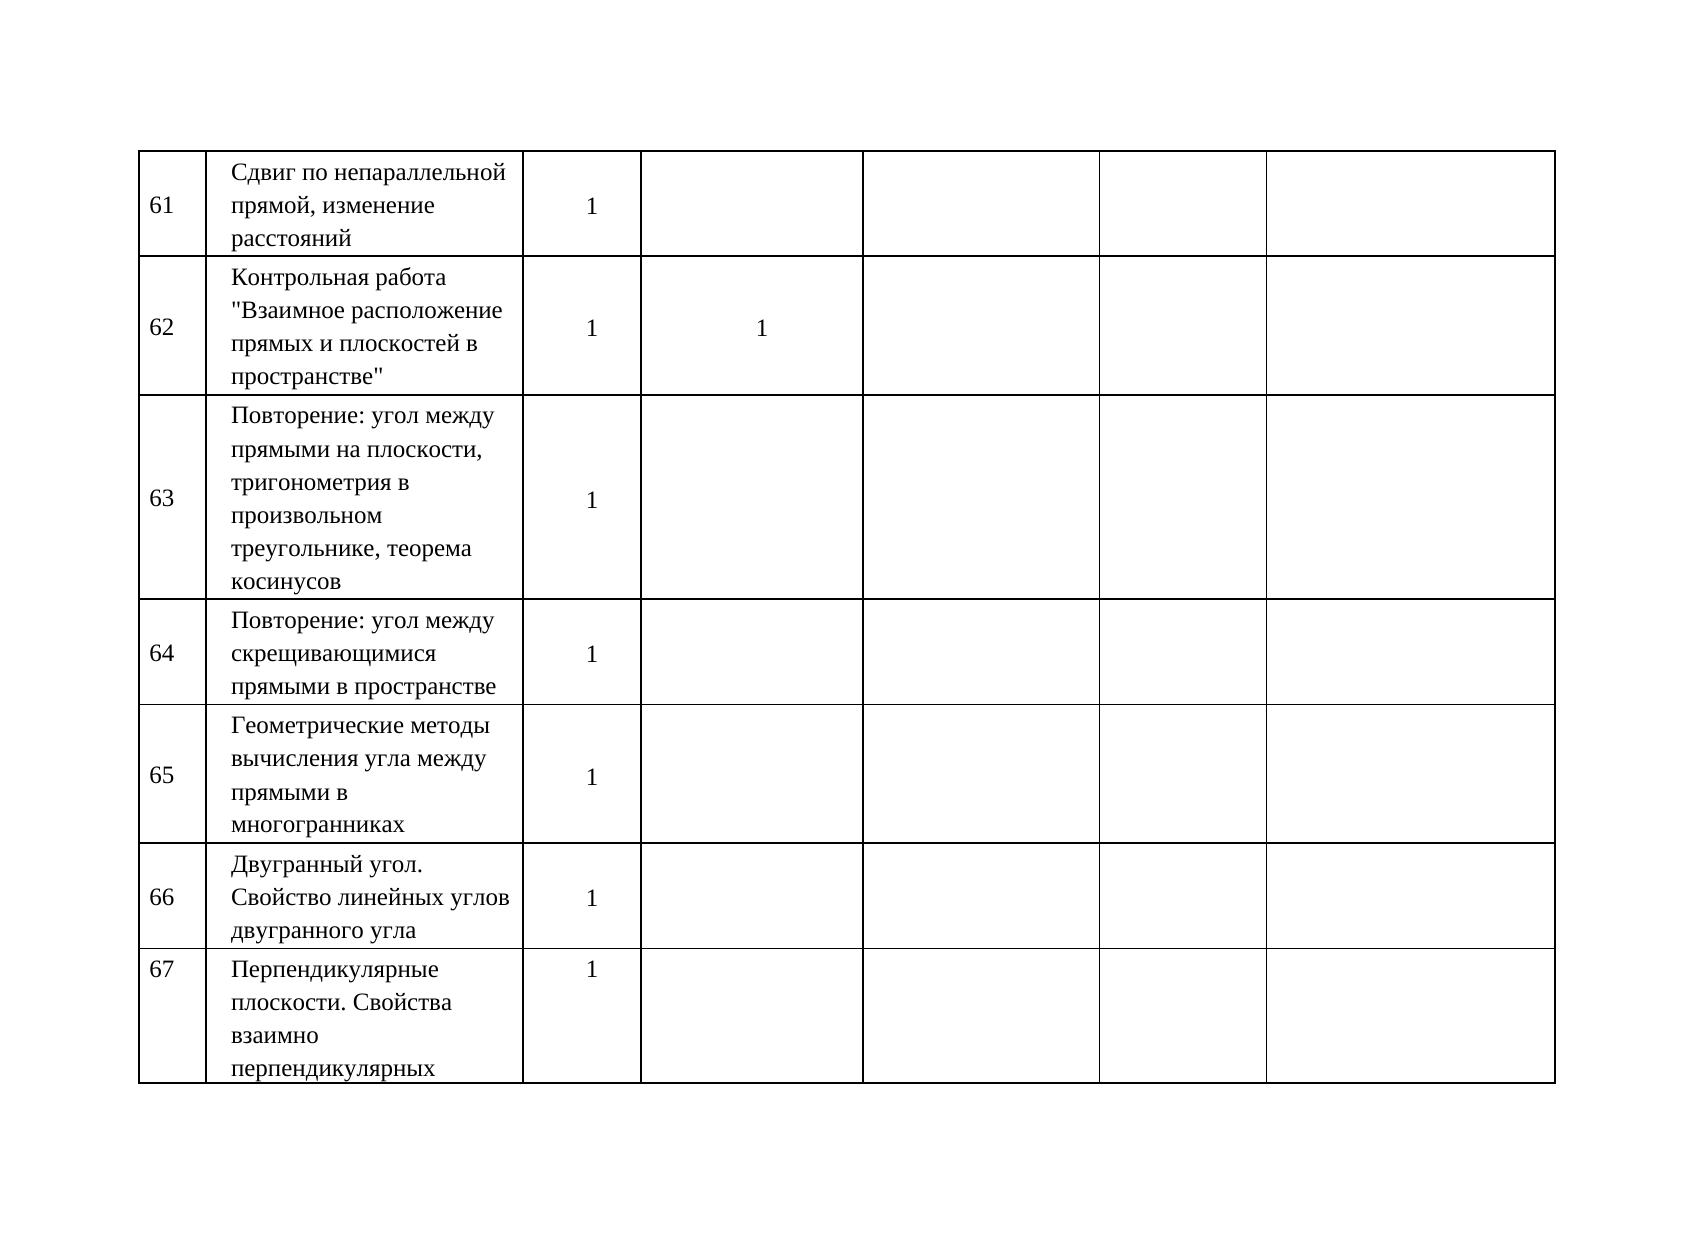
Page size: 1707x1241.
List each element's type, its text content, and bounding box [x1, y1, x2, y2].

table_cell [1267, 949, 1554, 1082]
table_cell [642, 705, 862, 842]
table_cell 1 [642, 257, 862, 394]
table_cell 63 [140, 396, 205, 598]
table_cell 61 [140, 152, 205, 255]
table_cell 65 [140, 705, 205, 842]
table_cell 1 [524, 844, 640, 948]
table_cell [642, 600, 862, 704]
table_cell [1267, 152, 1554, 255]
table_cell 1 [524, 949, 640, 1082]
table_cell [1267, 257, 1554, 394]
table_cell 64 [140, 600, 205, 704]
table_cell [1100, 844, 1266, 948]
table_cell [864, 844, 1099, 948]
table_cell [1100, 396, 1266, 598]
table_cell [642, 396, 862, 598]
table_cell [642, 152, 862, 255]
table_cell [864, 257, 1099, 394]
table_cell Повторение: угол между прямыми на плоскости, тригонометрия в произвольном треугольнике, теорема косинусов [207, 396, 522, 598]
table_cell 1 [524, 600, 640, 704]
table_cell Геометрические методы вычисления угла между прямыми в многогранниках [207, 705, 522, 842]
table_cell [1267, 705, 1554, 842]
table_cell 1 [524, 152, 640, 255]
table_cell [864, 600, 1099, 704]
table_cell [1267, 600, 1554, 704]
table_cell 66 [140, 844, 205, 948]
table_cell [1100, 949, 1266, 1082]
table_cell [864, 152, 1099, 255]
table_cell [864, 396, 1099, 598]
table_cell [1100, 257, 1266, 394]
table_cell [642, 949, 862, 1082]
table_cell 67 [140, 949, 205, 1082]
table_cell Двугранный угол. Свойство линейных углов двугранного угла [207, 844, 522, 948]
table_cell [642, 844, 862, 948]
table_cell 1 [524, 396, 640, 598]
table_cell [864, 949, 1099, 1082]
table_cell 62 [140, 257, 205, 394]
table_cell Повторение: угол между скрещивающимися прямыми в пространстве [207, 600, 522, 704]
table_cell [1100, 600, 1266, 704]
table_cell [1100, 152, 1266, 255]
table_cell 1 [524, 705, 640, 842]
table_cell [1267, 396, 1554, 598]
table_cell [1100, 705, 1266, 842]
table_cell Контрольная работа "Взаимное расположение прямых и плоскостей в пространстве" [207, 257, 522, 394]
table_cell [864, 705, 1099, 842]
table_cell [207, 949, 522, 1082]
table_cell [1267, 844, 1554, 948]
table_cell Сдвиг по непараллельной прямой, изменение расстояний [207, 152, 522, 255]
table_cell 1 [524, 257, 640, 394]
